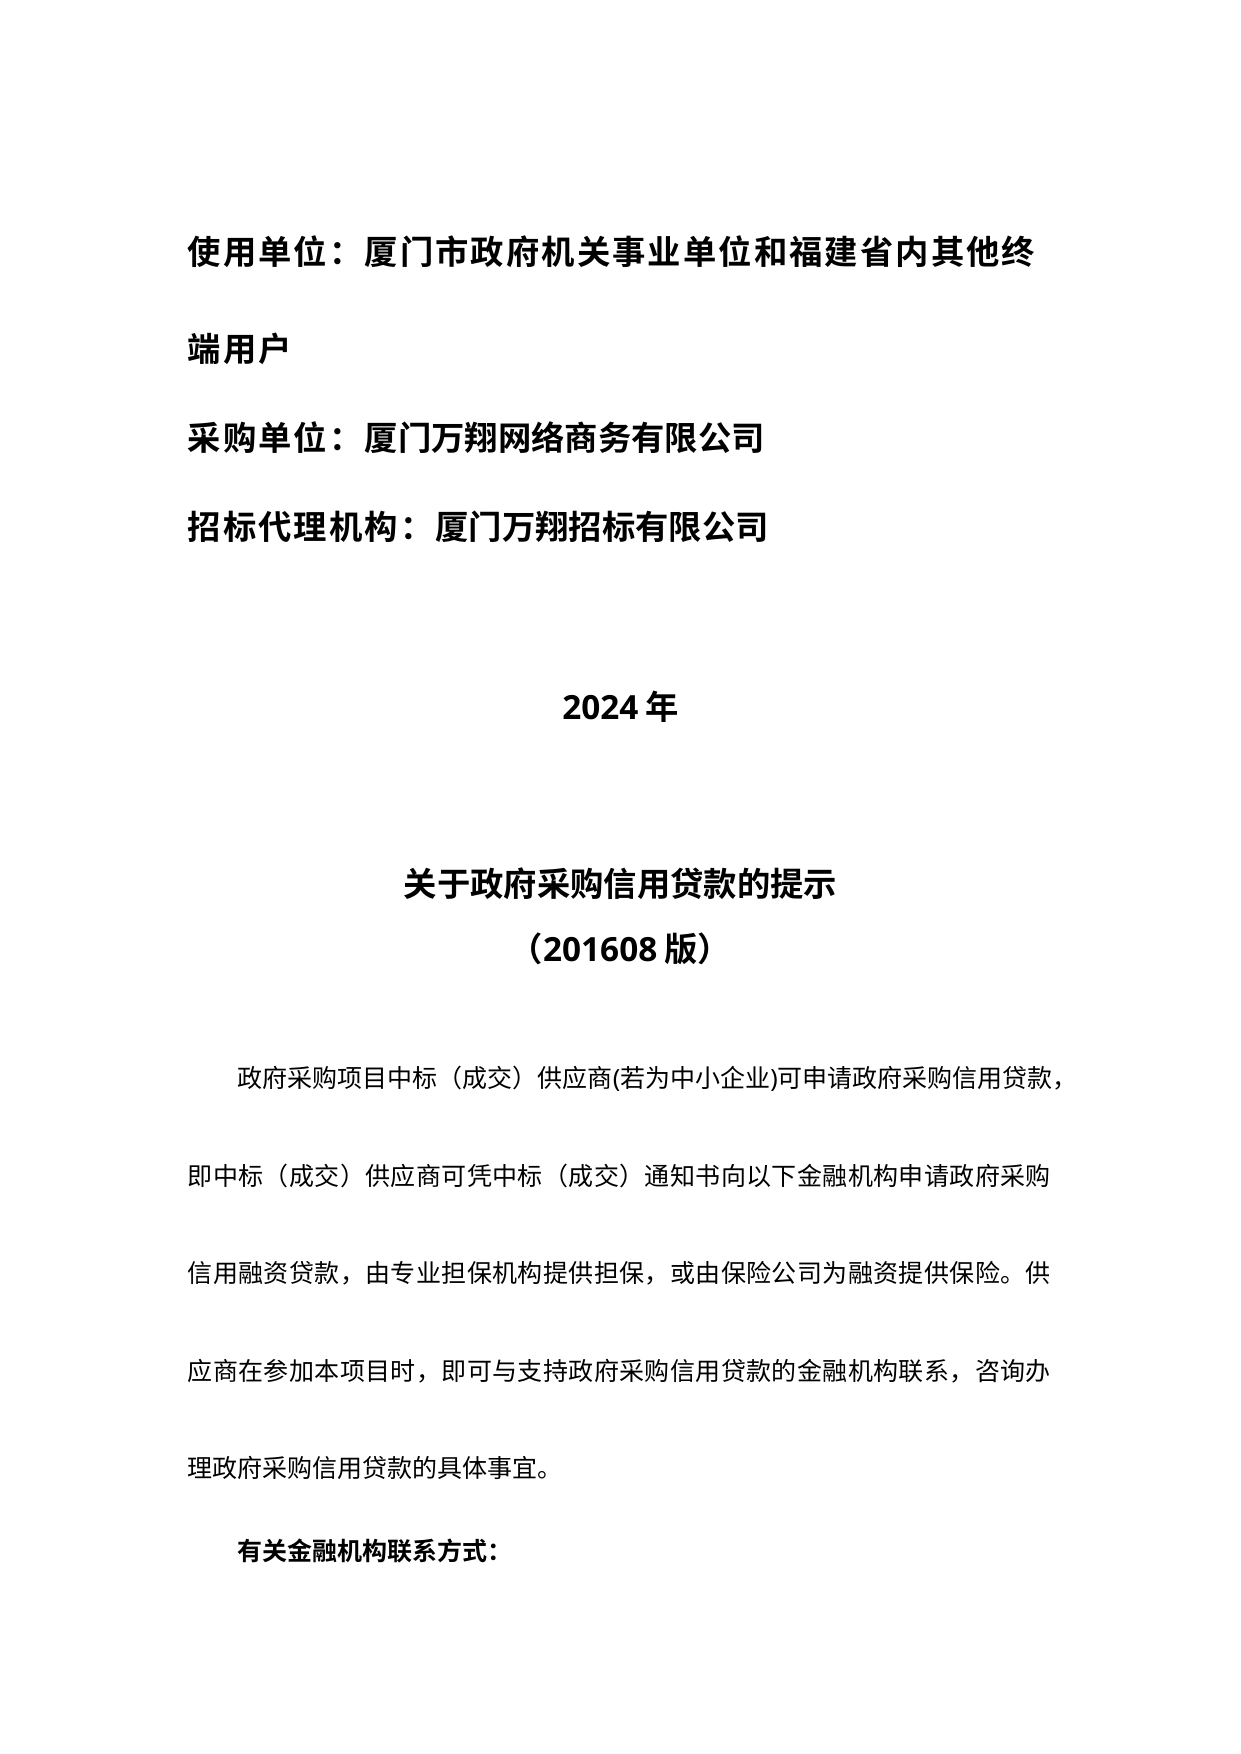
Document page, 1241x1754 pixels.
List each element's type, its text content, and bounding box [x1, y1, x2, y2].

text （201608版） [187, 914, 1053, 979]
text 招标代理机构：厦门万翔招标有限公司 [187, 493, 1053, 558]
text 关于政府采购信用贷款的提示 [187, 849, 1053, 914]
text 政府采购项目中标（成交）供应商(若为中小企业)可申请政府采购信用贷款，即中标（成交）供应商可凭中标（成交）通知书向以下金融机构申请政府采购信用融资贷款，由专业担保机构提供担保，或由保险公司为融资提供保险。供应商在参加本项目时，即可与支持政府采购信用贷款的金融机构联系，咨询办理政府采购信用贷款的具体事宜。 [187, 1044, 1053, 1499]
text 采购单位：厦门万翔网络商务有限公司 [187, 404, 1053, 469]
text 有关金融机构联系方式： [187, 1517, 1053, 1582]
text 使用单位：厦门市政府机关事业单位和福建省内其他终端用户 [187, 217, 1053, 380]
text 2024年 [187, 672, 1053, 737]
